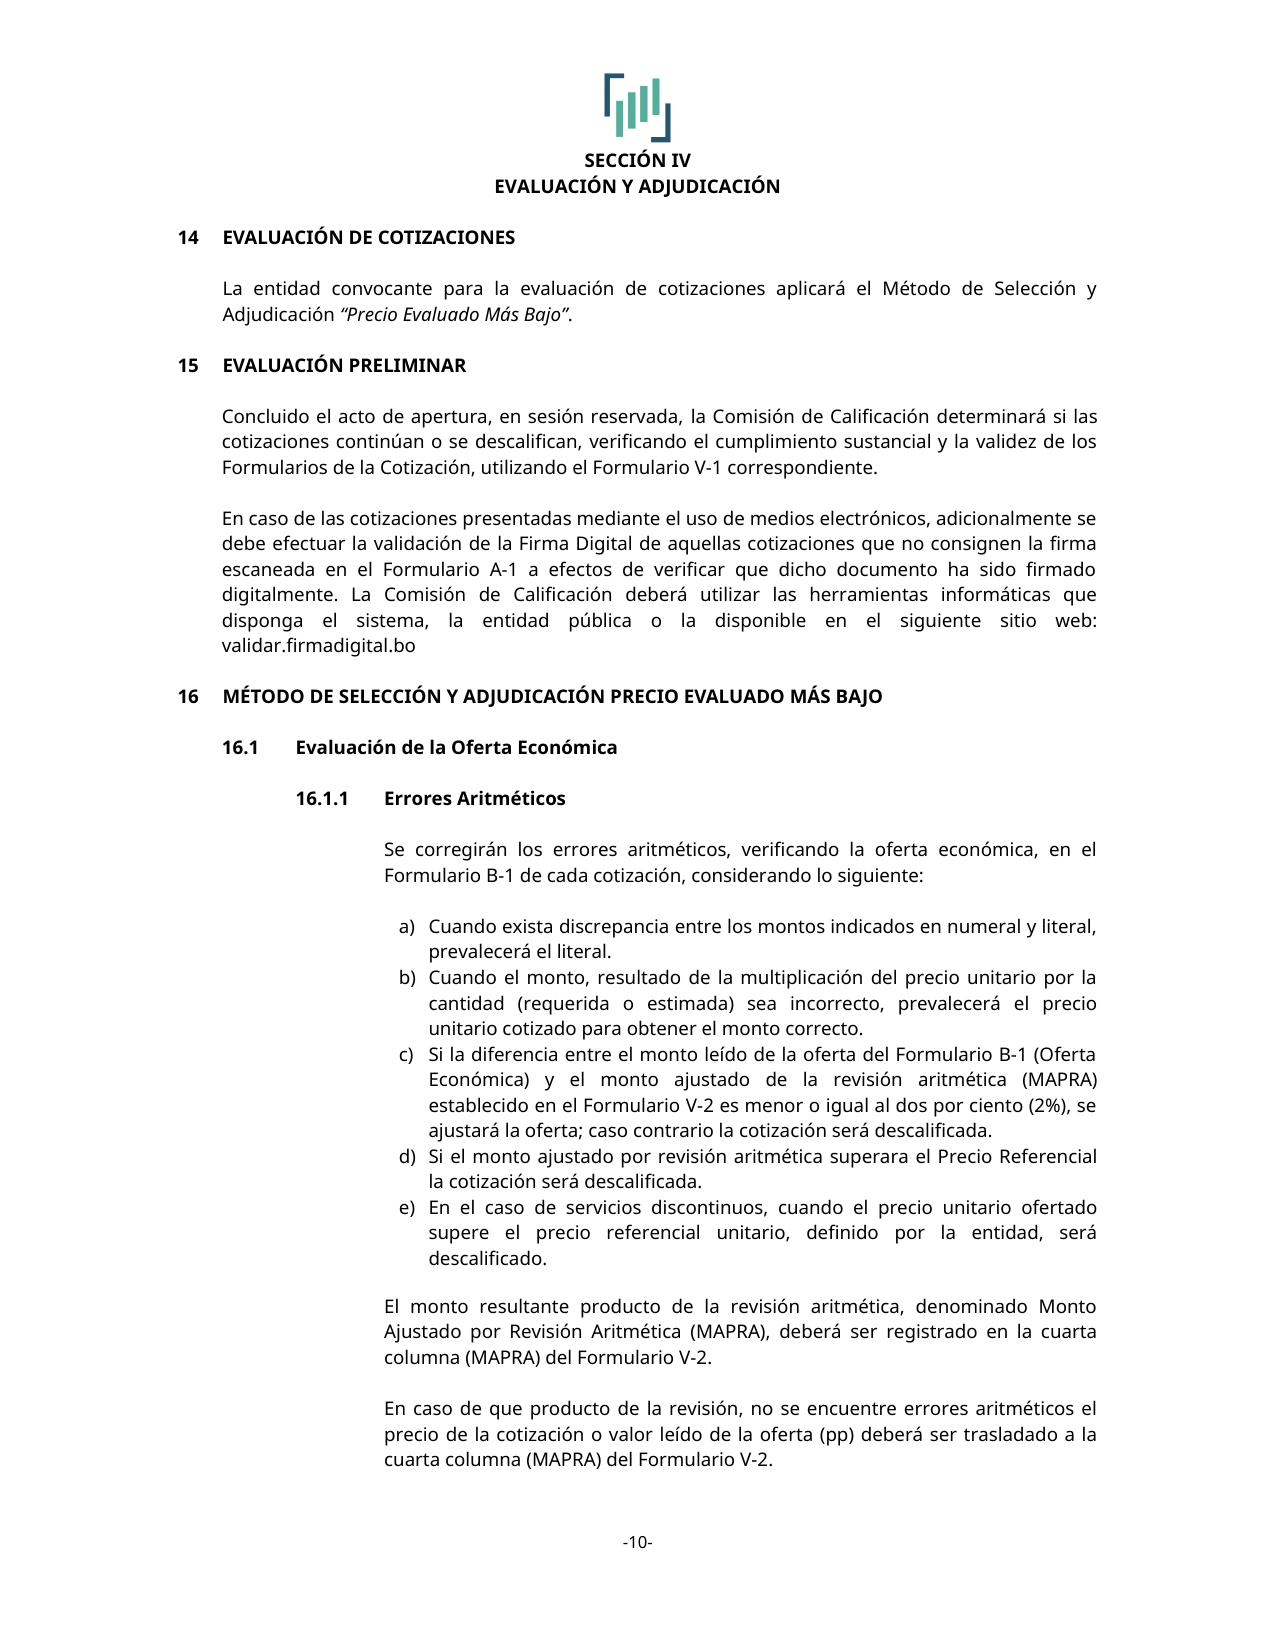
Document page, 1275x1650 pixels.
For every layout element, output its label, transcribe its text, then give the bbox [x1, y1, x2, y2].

text SECCIÓN IV [177, 148, 1098, 173]
picture [598, 67, 677, 148]
title MÉTODO DE SELECCIÓN Y ADJUDICACIÓN PRECIO EVALUADO MÁS BAJO [177, 684, 1098, 709]
title EVALUACIÓN PRELIMINAR [177, 352, 1098, 377]
list Si la diferencia entre el monto leído de la oferta del Formulario B-1 (Oferta Económica) y el monto ajustado de la revisión aritmética (MAPRA) establecido en el Formulario V-2 es menor o igual al dos por ciento (2%), se ajustará la oferta; caso contrario la cotización será descalificada. [399, 1041, 1098, 1143]
text La entidad convocante para la evaluación de cotizaciones aplicará el Método de Selección y Adjudicación “Precio Evaluado Más Bajo”. [222, 275, 1098, 326]
list Errores Aritméticos [295, 786, 1098, 811]
list En caso de que producto de la revisión, no se encuentre errores aritméticos el precio de la cotización o valor leído de la oferta (pp) deberá ser trasladado a la cuarta columna (MAPRA) del Formulario V-2. [384, 1395, 1098, 1472]
text EVALUACIÓN Y ADJUDICACIÓN [177, 173, 1098, 199]
text En caso de las cotizaciones presentadas mediante el uso de medios electrónicos, adicionalmente se debe efectuar la validación de la Firma Digital de aquellas cotizaciones que no consignen la firma escaneada en el Formulario A-1 a efectos de verificar que dicho documento ha sido firmado digitalmente. La Comisión de Calificación deberá utilizar las herramientas informáticas que disponga el sistema, la entidad pública o la disponible en el siguiente sitio web: validar.firmadigital.bo [222, 505, 1098, 658]
list En el caso de servicios discontinuos, cuando el precio unitario ofertado supere el precio referencial unitario, definido por la entidad, será descalificado. [399, 1194, 1098, 1271]
title EVALUACIÓN DE COTIZACIONES [177, 224, 1098, 250]
list El monto resultante producto de la revisión aritmética, denominado Monto Ajustado por Revisión Aritmética (MAPRA), deberá ser registrado en la cuarta columna (MAPRA) del Formulario V-2. [384, 1293, 1098, 1370]
text Concluido el acto de apertura, en sesión reservada, la Comisión de Calificación determinará si las cotizaciones continúan o se descalifican, verificando el cumplimiento sustancial y la validez de los Formularios de la Cotización, utilizando el Formulario V-1 correspondiente. [222, 403, 1098, 479]
list Se corregirán los errores aritméticos, verificando la oferta económica, en el Formulario B-1 de cada cotización, considerando lo siguiente: [384, 837, 1098, 888]
list Evaluación de la Oferta Económica [222, 735, 1098, 760]
list Si el monto ajustado por revisión aritmética superara el Precio Referencial la cotización será descalificada. [399, 1143, 1098, 1194]
list Cuando exista discrepancia entre los montos indicados en numeral y literal, prevalecerá el literal. [399, 913, 1098, 964]
list Cuando el monto, resultado de la multiplicación del precio unitario por la cantidad (requerida o estimada) sea incorrecto, prevalecerá el precio unitario cotizado para obtener el monto correcto. [399, 964, 1098, 1041]
